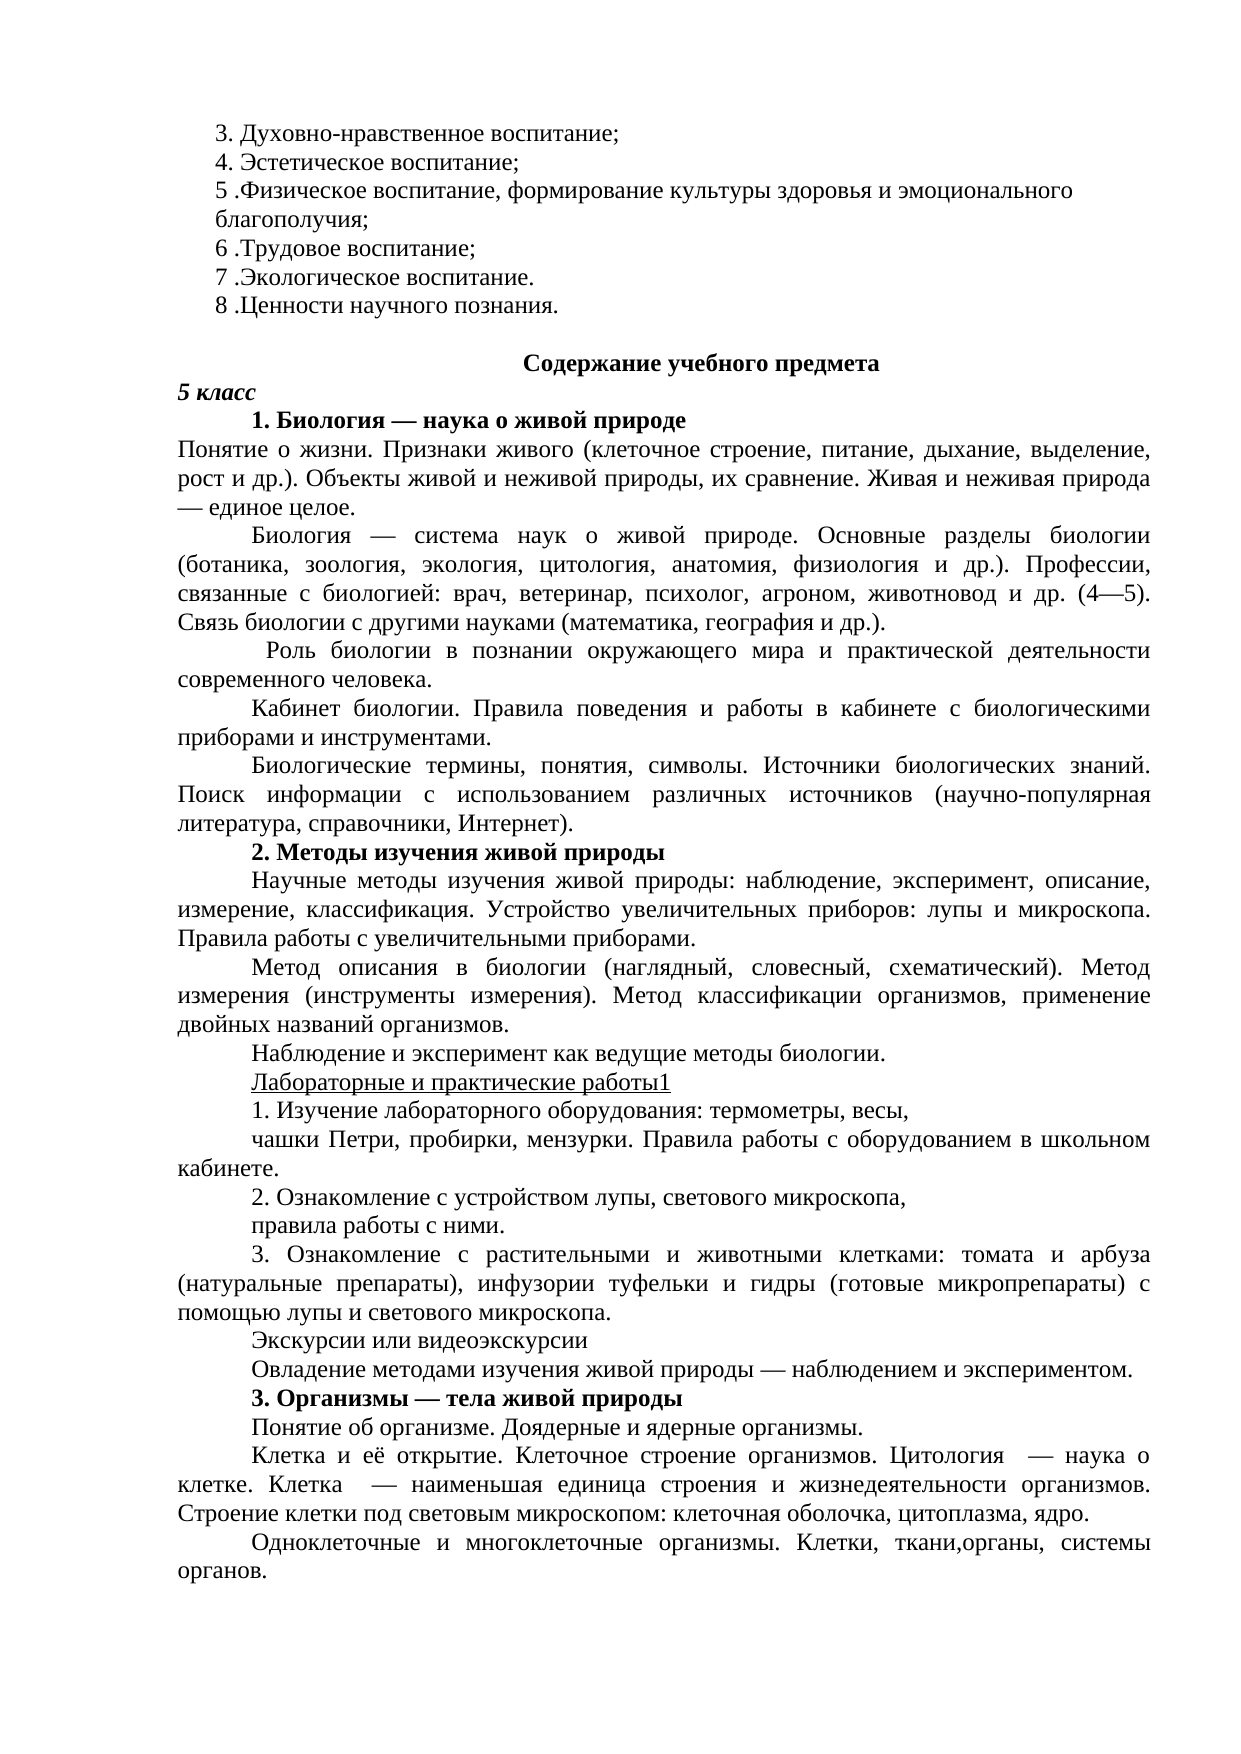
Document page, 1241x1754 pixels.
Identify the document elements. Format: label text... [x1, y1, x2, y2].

text Роль биологии в познании окружающего мира и практической деятельности современного человека. [177, 636, 1152, 693]
list 8 .Ценности научного познания. [215, 291, 1152, 319]
text правила работы с ними. [177, 1211, 1152, 1239]
text Метод описания в биологии (наглядный, словесный, схематический). Метод измерения (инструменты измерения). Метод классификации организмов, применение двойных названий организмов. [177, 952, 1152, 1038]
text чашки Петри, пробирки, мензурки. Правила работы с оборудованием в школьном кабинете. [177, 1124, 1152, 1182]
text Наблюдение и эксперимент как ведущие методы биологии. [177, 1038, 1152, 1067]
text Содержание учебного предмета [177, 348, 1152, 377]
text 1. Биология — наука о живой природе [177, 406, 1152, 434]
text 2. Методы изучения живой природы [177, 837, 1152, 866]
list 5 .Физическое воспитание, формирование культуры здоровья и эмоционального благополучия; [215, 176, 1152, 233]
text 1. Изучение лабораторного оборудования: термометры, весы, [177, 1096, 1152, 1124]
text 5 класс [177, 377, 1152, 406]
text 2. Ознакомление с устройством лупы, светового микроскопа, [177, 1182, 1152, 1211]
text Кабинет биологии. Правила поведения и работы в кабинете с биологическими приборами и инструментами. [177, 693, 1152, 751]
list 4. Эстетическое воспитание; [215, 147, 1152, 176]
text 3. Организмы — тела живой природы [177, 1383, 1152, 1412]
text Биология — система наук о живой природе. Основные разделы биологии (ботаника, зоология, экология, цитология, анатомия, физиология и др.). Профессии, связанные с биологией: врач, ветеринар, психолог, агроном, животновод и др. (4—5). Связь биологии с другими науками (математика, география и др.). [177, 521, 1152, 636]
text Лабораторные и практические работы1 [177, 1067, 1152, 1096]
list 3. Духовно-нравственное воспитание; [215, 118, 1152, 147]
list 6 .Трудовое воспитание; [215, 233, 1152, 262]
text Биологические термины, понятия, символы. Источники биологических знаний. Поиск информации с использованием различных источников (научно-популярная литература, справочники, Интернет). [177, 751, 1152, 837]
text Овладение методами изучения живой природы — наблюдением и экспериментом. [177, 1354, 1152, 1383]
text Научные методы изучения живой природы: наблюдение, эксперимент, описание, измерение, классификация. Устройство увеличительных приборов: лупы и микроскопа. Правила работы с увеличительными приборами. [177, 866, 1152, 952]
text 3. Ознакомление с растительными и животными клетками: томата и арбуза (натуральные препараты), инфузории туфельки и гидры (готовые микропрепараты) с помощью лупы и светового микроскопа. [177, 1239, 1152, 1326]
text Понятие о жизни. Признаки живого (клеточное строение, питание, дыхание, выделение, рост и др.). Объекты живой и неживой природы, их сравнение. Живая и неживая природа — единое целое. [177, 434, 1152, 521]
list 7 .Экологическое воспитание. [215, 262, 1152, 291]
text Одноклеточные и многоклеточные организмы. Клетки, ткани,органы, системы органов. [177, 1527, 1152, 1584]
text Экскурсии или видеоэкскурсии [177, 1326, 1152, 1354]
text Клетка и её открытие. Клеточное строение организмов. Цитология — наука о клетке. Клетка — наименьшая единица строения и жизнедеятельности организмов. Строение клетки под световым микроскопом: клеточная оболочка, цитоплазма, ядро. [177, 1441, 1152, 1527]
text Понятие об организме. Доядерные и ядерные организмы. [177, 1412, 1152, 1441]
